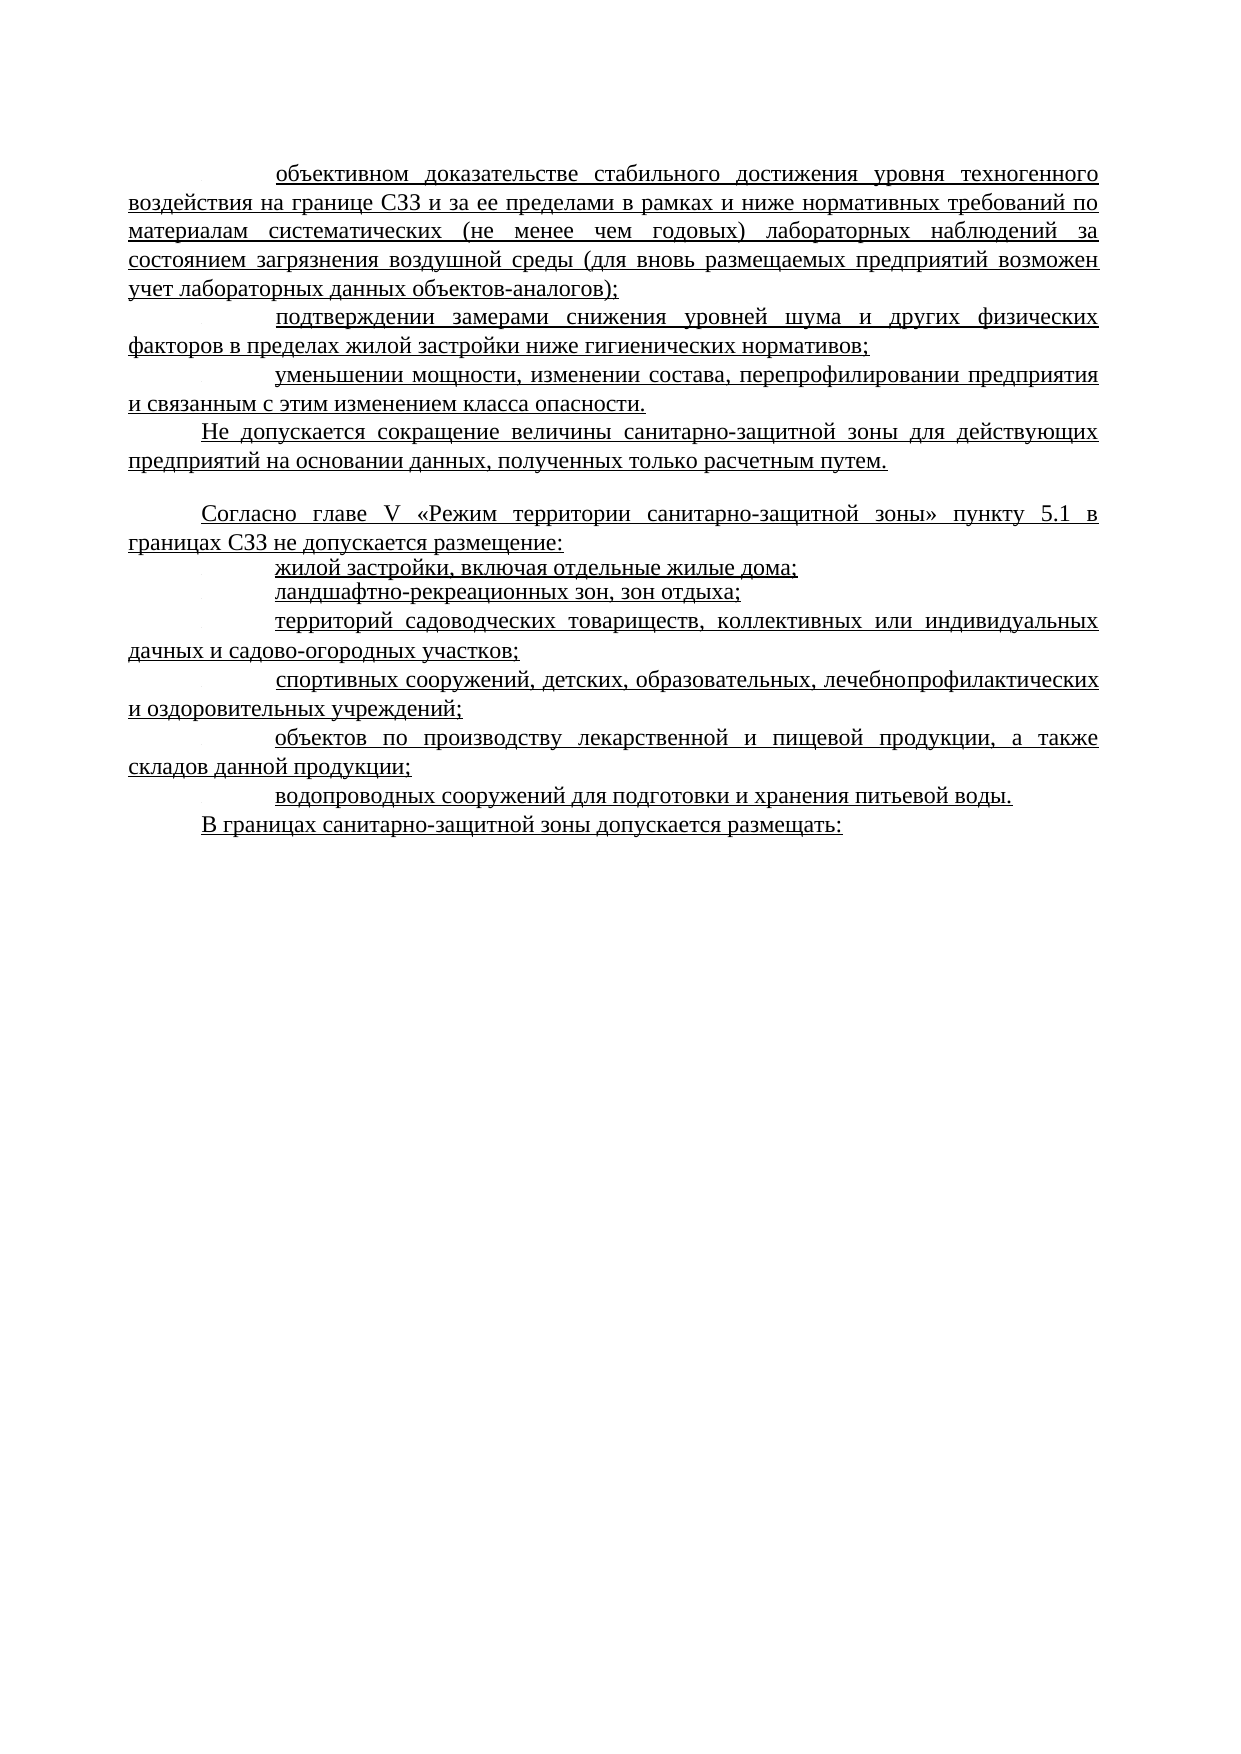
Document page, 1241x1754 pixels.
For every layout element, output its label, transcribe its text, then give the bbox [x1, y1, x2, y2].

list территорий садоводческих товариществ, коллективных или индивидуальных дачных и садово-огородных участков; [128, 604, 1099, 664]
list объективном доказательстве стабильного достижения уровня техногенного воздействия на границе СЗЗ и за ее пределами в рамках и ниже нормативных требований по материалам систематических (не менее чем годовых) лабораторных наблюдений за состоянием загрязнения воздушной среды (для вновь размещаемых предприятий возможен учет лабораторных данных объектов-аналогов); [128, 213, 1099, 240]
text Согласно главе V «Режим территории санитарно-защитной зоны» пункту 5.1 в границах СЗЗ не допускается размещение: [128, 499, 1099, 556]
list ландшафтно-рекреационных зон, зон отдыха; [128, 580, 1101, 604]
list жилой застройки, включая отдельные жилые дома; [128, 556, 1101, 580]
list объективном доказательстве стабильного достижения уровня техногенного воздействия на границе СЗЗ и за ее пределами в рамках и ниже нормативных требований по материалам систематических (не менее чем годовых) лабораторных наблюдений за состоянием загрязнения воздушной среды (для вновь размещаемых предприятий возможен учет лабораторных данных объектов-аналогов); [128, 242, 1099, 269]
list объектов по производству лекарственной и пищевой продукции, а также складов данной продукции; [128, 722, 1099, 780]
list объективном доказательстве стабильного достижения уровня техногенного воздействия на границе СЗЗ и за ее пределами в рамках и ниже нормативных требований по материалам систематических (не менее чем годовых) лабораторных наблюдений за состоянием загрязнения воздушной среды (для вновь размещаемых предприятий возможен учет лабораторных данных объектов-аналогов); [128, 270, 1099, 302]
list уменьшении мощности, изменении состава, перепрофилировании предприятия и связанным с этим изменением класса опасности. [128, 359, 1099, 417]
list водопроводных сооружений для подготовки и хранения питьевой воды. [128, 780, 1101, 809]
text В границах санитарно-защитной зоны допускается размещать: [128, 809, 1101, 838]
list спортивных сооружений, детских, образовательных, лечебнопрофилактических и оздоровительных учреждений; [128, 664, 1099, 722]
list объективном доказательстве стабильного достижения уровня техногенного воздействия на границе СЗЗ и за ее пределами в рамках и ниже нормативных требований по материалам систематических (не менее чем годовых) лабораторных наблюдений за состоянием загрязнения воздушной среды (для вновь размещаемых предприятий возможен учет лабораторных данных объектов-аналогов); [128, 159, 1099, 212]
list подтверждении замерами снижения уровней шума и других физических факторов в пределах жилой застройки ниже гигиенических нормативов; [128, 302, 1099, 359]
text Не допускается сокращение величины санитарно-защитной зоны для действующих предприятий на основании данных, полученных только расчетным путем. [128, 417, 1099, 474]
